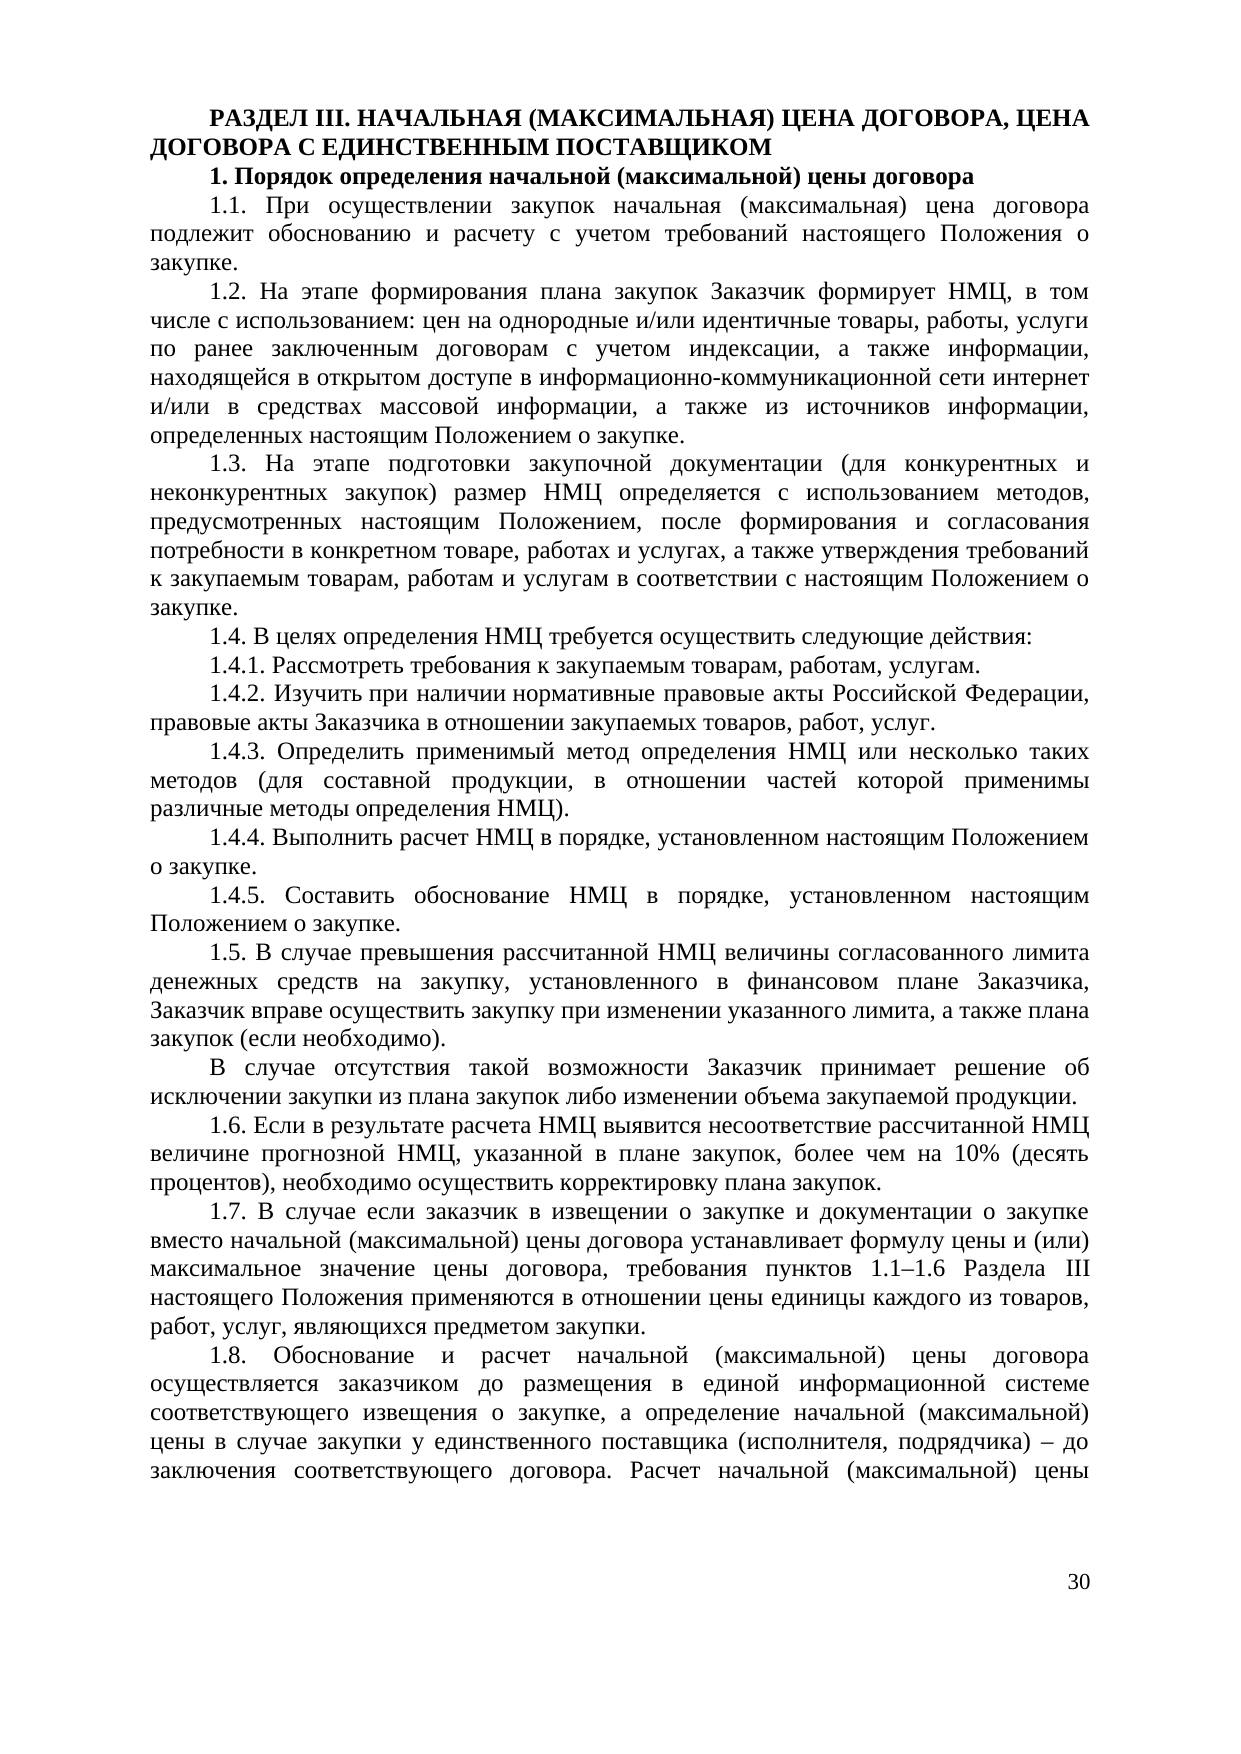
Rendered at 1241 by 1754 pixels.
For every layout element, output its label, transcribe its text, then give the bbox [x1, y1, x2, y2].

text В случае отсутствия такой возможности Заказчик принимает решение об исключении закупки из плана закупок либо изменении объема закупаемой продукции. [150, 1052, 1090, 1110]
text 1.7. В случае если заказчик в извещении о закупке и документации о закупке вместо начальной (максимальной) цены договора устанавливает формулу цены и (или) максимальное значение цены договора, требования пунктов 1.1–1.6 Раздела III настоящего Положения применяются в отношении цены единицы каждого из товаров, работ, услуг, являющихся предметом закупки. [150, 1196, 1090, 1340]
text РАЗДЕЛ III. НАЧАЛЬНАЯ (МАКСИМАЛЬНАЯ) ЦЕНА ДОГОВОРА, ЦЕНА ДОГОВОРА С ЕДИНСТВЕННЫМ ПОСТАВЩИКОМ [150, 103, 1090, 161]
text 1.1. При осуществлении закупок начальная (максимальная) цена договора подлежит обоснованию и расчету с учетом требований настоящего Положения о закупке. [150, 190, 1090, 276]
text 1.6. Если в результате расчета НМЦ выявится несоответствие рассчитанной НМЦ величине прогнозной НМЦ, указанной в плане закупок, более чем на 10% (десять процентов), необходимо осуществить корректировку плана закупок. [150, 1110, 1090, 1196]
text 1.4.4. Выполнить расчет НМЦ в порядке, установленном настоящим Положением о закупке. [150, 822, 1090, 880]
text 1.5. В случае превышения рассчитанной НМЦ величины согласованного лимита денежных средств на закупку, установленного в финансовом плане Заказчика, Заказчик вправе осуществить закупку при изменении указанного лимита, а также плана закупок (если необходимо). [150, 937, 1090, 1052]
text 1.4. В целях определения НМЦ требуется осуществить следующие действия: [150, 621, 1090, 650]
text 1.4.1. Рассмотреть требования к закупаемым товарам, работам, услугам. [150, 650, 1090, 678]
text 1.4.5. Составить обоснование НМЦ в порядке, установленном настоящим Положением о закупке. [150, 880, 1090, 937]
text 1. Порядок определения начальной (максимальной) цены договора [150, 161, 1090, 190]
text 1.3. На этапе подготовки закупочной документации (для конкурентных и неконкурентных закупок) размер НМЦ определяется с использованием методов, предусмотренных настоящим Положением, после формирования и согласования потребности в конкретном товаре, работах и услугах, а также утверждения требований к закупаемым товарам, работам и услугам в соответствии с настоящим Положением о закупке. [150, 448, 1090, 621]
text 1.4.2. Изучить при наличии нормативные правовые акты Российской Федерации, правовые акты Заказчика в отношении закупаемых товаров, работ, услуг. [150, 678, 1090, 736]
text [150, 1340, 1090, 1483]
text 1.4.3. Определить применимый метод определения НМЦ или несколько таких методов (для составной продукции, в отношении частей которой применимы различные методы определения НМЦ). [150, 736, 1090, 822]
text 1.2. На этапе формирования плана закупок Заказчик формирует НМЦ, в том числе с использованием: цен на однородные и/или идентичные товары, работы, услуги по ранее заключенным договорам с учетом индексации, а также информации, находящейся в открытом доступе в информационно-коммуникационной сети интернет и/или в средствах массовой информации, а также из источников информации, определенных настоящим Положением о закупке. [150, 276, 1090, 448]
